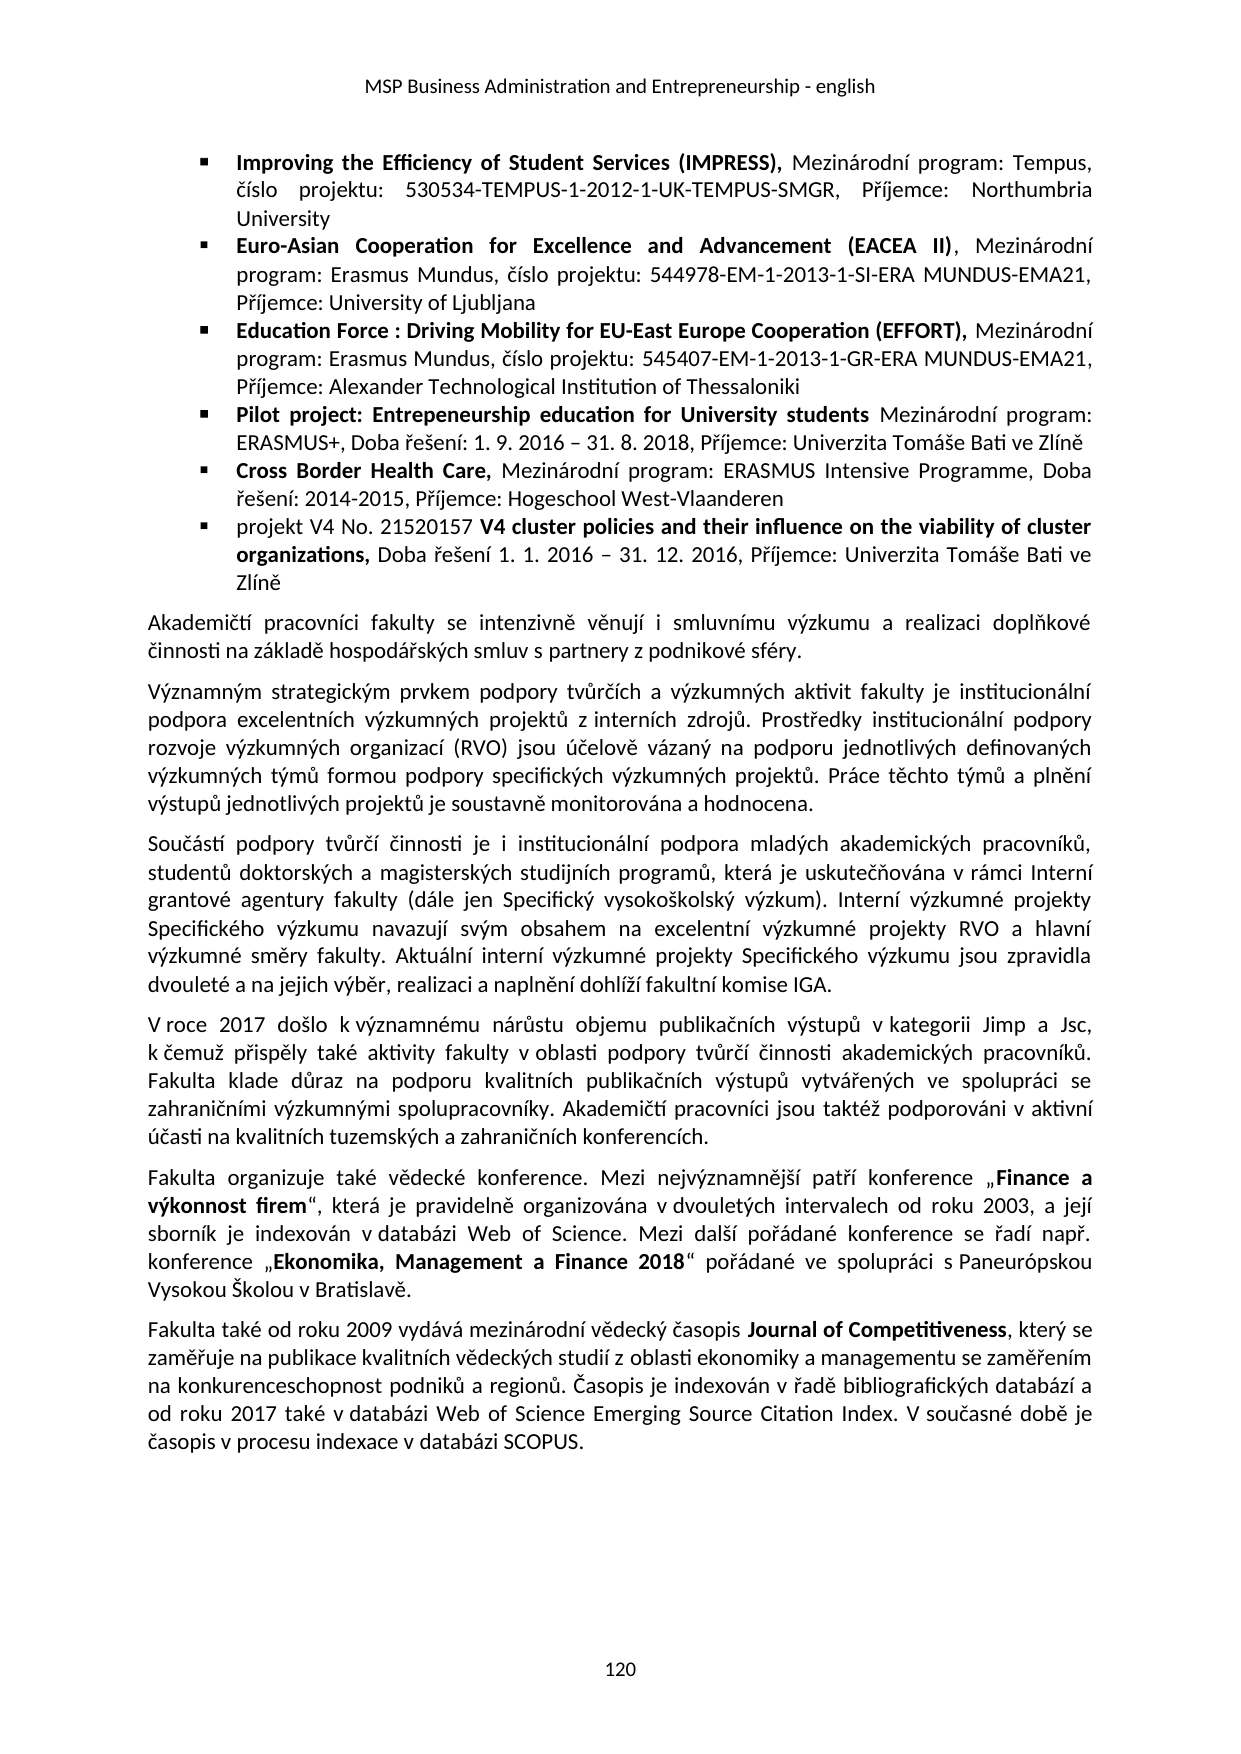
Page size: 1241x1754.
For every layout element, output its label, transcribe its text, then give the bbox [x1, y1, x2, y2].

text V roce 2017 došlo k významnému nárůstu objemu publikačních výstupů v kategorii Jimp a Jsc, k čemuž přispěly také aktivity fakulty v oblasti podpory tvůrčí činnosti akademických pracovníků. Fakulta klade důraz na podporu kvalitních publikačních výstupů vytvářených ve spolupráci se zahraničními výzkumnými spolupracovníky. Akademičtí pracovníci jsou taktéž podporováni v aktivní účasti na kvalitních tuzemských a zahraničních konferencích. [148, 1010, 1093, 1150]
list Euro-Asian Cooperation for Excellence and Advancement (EACEA II), Mezinárodní program: Erasmus Mundus, číslo projektu: 544978-EM-1-2013-1-SI-ERA MUNDUS-EMA21, Příjemce: University of Ljubljana [199, 232, 1093, 316]
list Pilot project: Entrepeneurship education for University students Mezinárodní program: ERASMUS+, Doba řešení: 1. 9. 2016 – 31. 8. 2018, Příjemce: Univerzita Tomáše Bati ve Zlíně [199, 400, 1093, 456]
list Education Force : Driving Mobility for EU-East Europe Cooperation (EFFORT), Mezinárodní program: Erasmus Mundus, číslo projektu: 545407-EM-1-2013-1-GR-ERA MUNDUS-EMA21, Příjemce: Alexander Technological Institution of Thessaloniki [199, 316, 1093, 400]
text Akademičtí pracovníci fakulty se intenzivně věnují i smluvnímu výzkumu a realizaci doplňkové činnosti na základě hospodářských smluv s partnery z podnikové sféry. [148, 608, 1093, 664]
text Součástí podpory tvůrčí činnosti je i institucionální podpora mladých akademických pracovníků, studentů doktorských a magisterských studijních programů, která je uskutečňována v rámci Interní grantové agentury fakulty (dále jen Specifický vysokoškolský výzkum). Interní výzkumné projekty Specifického výzkumu navazují svým obsahem na excelentní výzkumné projekty RVO a hlavní výzkumné směry fakulty. Aktuální interní výzkumné projekty Specifického výzkumu jsou zpravidla dvouleté a na jejich výběr, realizaci a naplnění dohlíží fakultní komise IGA. [148, 829, 1093, 998]
text Fakulta také od roku 2009 vydává mezinárodní vědecký časopis Journal of Competitiveness, který se zaměřuje na publikace kvalitních vědeckých studií z oblasti ekonomiky a managementu se zaměřením na konkurenceschopnost podniků a regionů. Časopis je indexován v řadě bibliografických databází a od roku 2017 také v databázi Web of Science Emerging Source Citation Index. V současné době je časopis v procesu indexace v databázi SCOPUS. [148, 1315, 1093, 1456]
text Významným strategickým prvkem podpory tvůrčích a výzkumných aktivit fakulty je institucionální podpora excelentních výzkumných projektů z interních zdrojů. Prostředky institucionální podpory rozvoje výzkumných organizací (RVO) jsou účelově vázaný na podporu jednotlivých definovaných výzkumných týmů formou podpory specifických výzkumných projektů. Práce těchto týmů a plnění výstupů jednotlivých projektů je soustavně monitorována a hodnocena. [148, 677, 1093, 817]
text Fakulta organizuje také vědecké konference. Mezi nejvýznamnější patří konference „Finance a výkonnost firem“, která je pravidelně organizována v dvouletých intervalech od roku 2003, a její sborník je indexován v databázi Web of Science. Mezi další pořádané konference se řadí např. konference „Ekonomika, Management a Finance 2018“ pořádané ve spolupráci s Paneurópskou Vysokou Školou v Bratislavě. [148, 1163, 1093, 1303]
list Cross Border Health Care, Mezinárodní program: ERASMUS Intensive Programme, Doba řešení: 2014-2015, Příjemce: Hogeschool West-Vlaanderen [199, 456, 1093, 512]
list projekt V4 No. 21520157 V4 cluster policies and their influence on the viability of cluster organizations, Doba řešení 1. 1. 2016 – 31. 12. 2016, Příjemce: Univerzita Tomáše Bati ve Zlíně [199, 512, 1093, 596]
list Improving the Efficiency of Student Services (IMPRESS), Mezinárodní program: Tempus, číslo projektu: 530534-TEMPUS-1-2012-1-UK-TEMPUS-SMGR, Příjemce: Northumbria University [199, 148, 1093, 232]
